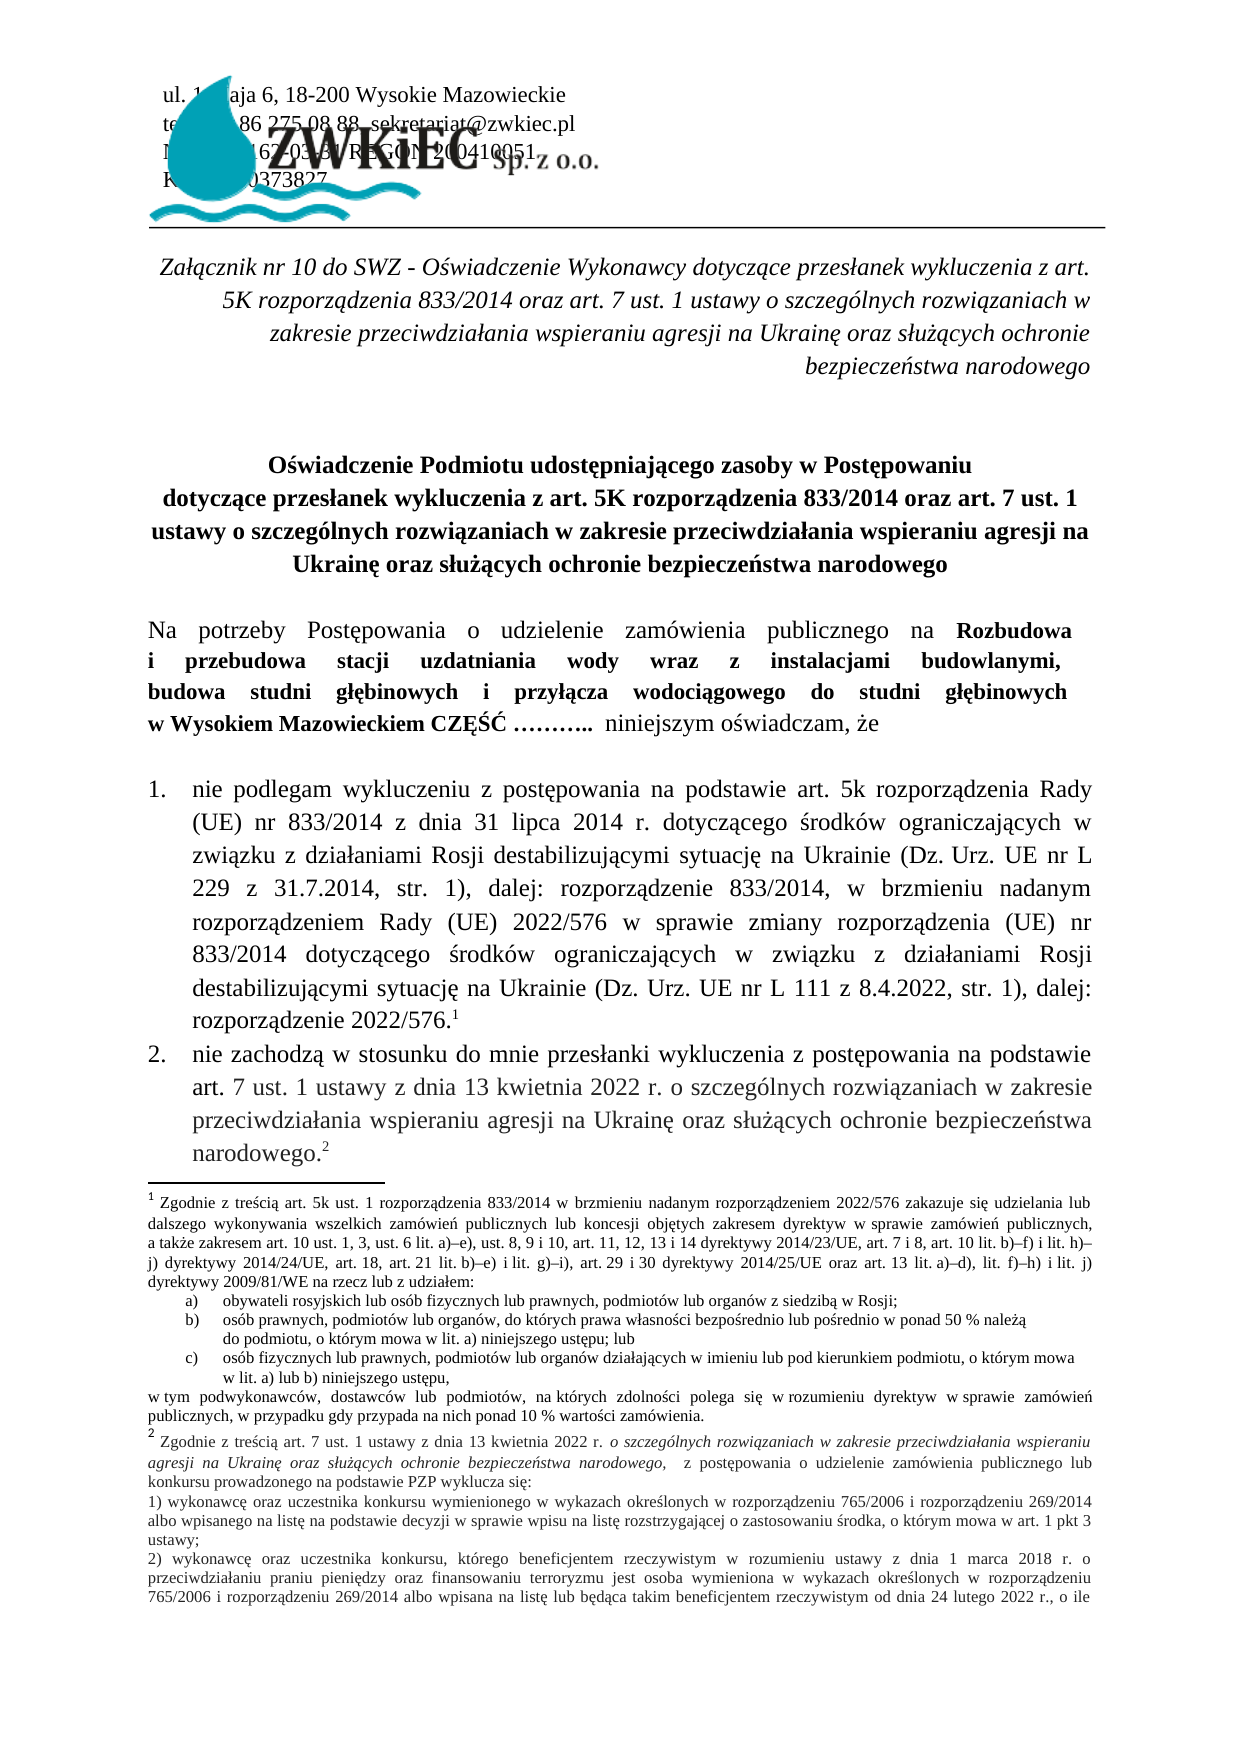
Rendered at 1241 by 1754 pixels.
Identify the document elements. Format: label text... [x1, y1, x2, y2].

text dotyczące przesłanek wykluczenia z art. 5K rozporządzenia 833/2014 oraz art. 7 ust. 1 ustawy o szczególnych rozwiązaniach w zakresie przeciwdziałania wspieraniu agresji na Ukrainę oraz służących ochronie bezpieczeństwa narodowego [148, 483, 1093, 578]
list nie zachodzą w stosunku do mnie przesłanki wykluczenia z postępowania na podstawie art. 7 ust. 1 ustawy z dnia 13 kwietnia 2022 r. o szczególnych rozwiązaniach w zakresie przeciwdziałania wspieraniu agresji na Ukrainę oraz służących ochronie bezpieczeństwa narodowego. [148, 1039, 1093, 1166]
text Załącznik nr 10 do SWZ - Oświadczenie Wykonawcy dotyczące przesłanek wykluczenia z art. 5K rozporządzenia 833/2014 oraz art. 7 ust. 1 ustawy o szczególnych rozwiązaniach w zakresie przeciwdziałania wspieraniu agresji na Ukrainę oraz służących ochronie bezpieczeństwa narodowego [148, 252, 1093, 379]
list nie podlegam wykluczeniu z postępowania na podstawie art. 5k rozporządzenia Rady (UE) nr 833/2014 z dnia 31 lipca 2014 r. dotyczącego środków ograniczających w związku z działaniami Rosji destabilizującymi sytuację na Ukrainie (Dz. Urz. UE nr L 229 z 31.7.2014, str. 1), dalej: rozporządzenie 833/2014, w brzmieniu nadanym rozporządzeniem Rady (UE) 2022/576 w sprawie zmiany rozporządzenia (UE) nr 833/2014 dotyczącego środków ograniczających w związku z działaniami Rosji destabilizującymi sytuację na Ukrainie (Dz. Urz. UE nr L 111 z 8.4.2022, str. 1), dalej: rozporządzenie 2022/576. [148, 774, 1093, 1034]
text Oświadczenie Podmiotu udostępniającego zasoby w Postępowaniu [148, 450, 1093, 479]
text Na potrzeby Postępowania o udzielenie zamówienia publicznego na Rozbudowa i przebudowa stacji uzdatniania wody wraz z instalacjami budowlanymi, budowa studni głębinowych i przyłącza wodociągowego do studni głębinowych w Wysokiem Mazowieckiem CZĘŚĆ ……….. niniejszym oświadczam, że [148, 615, 1093, 737]
